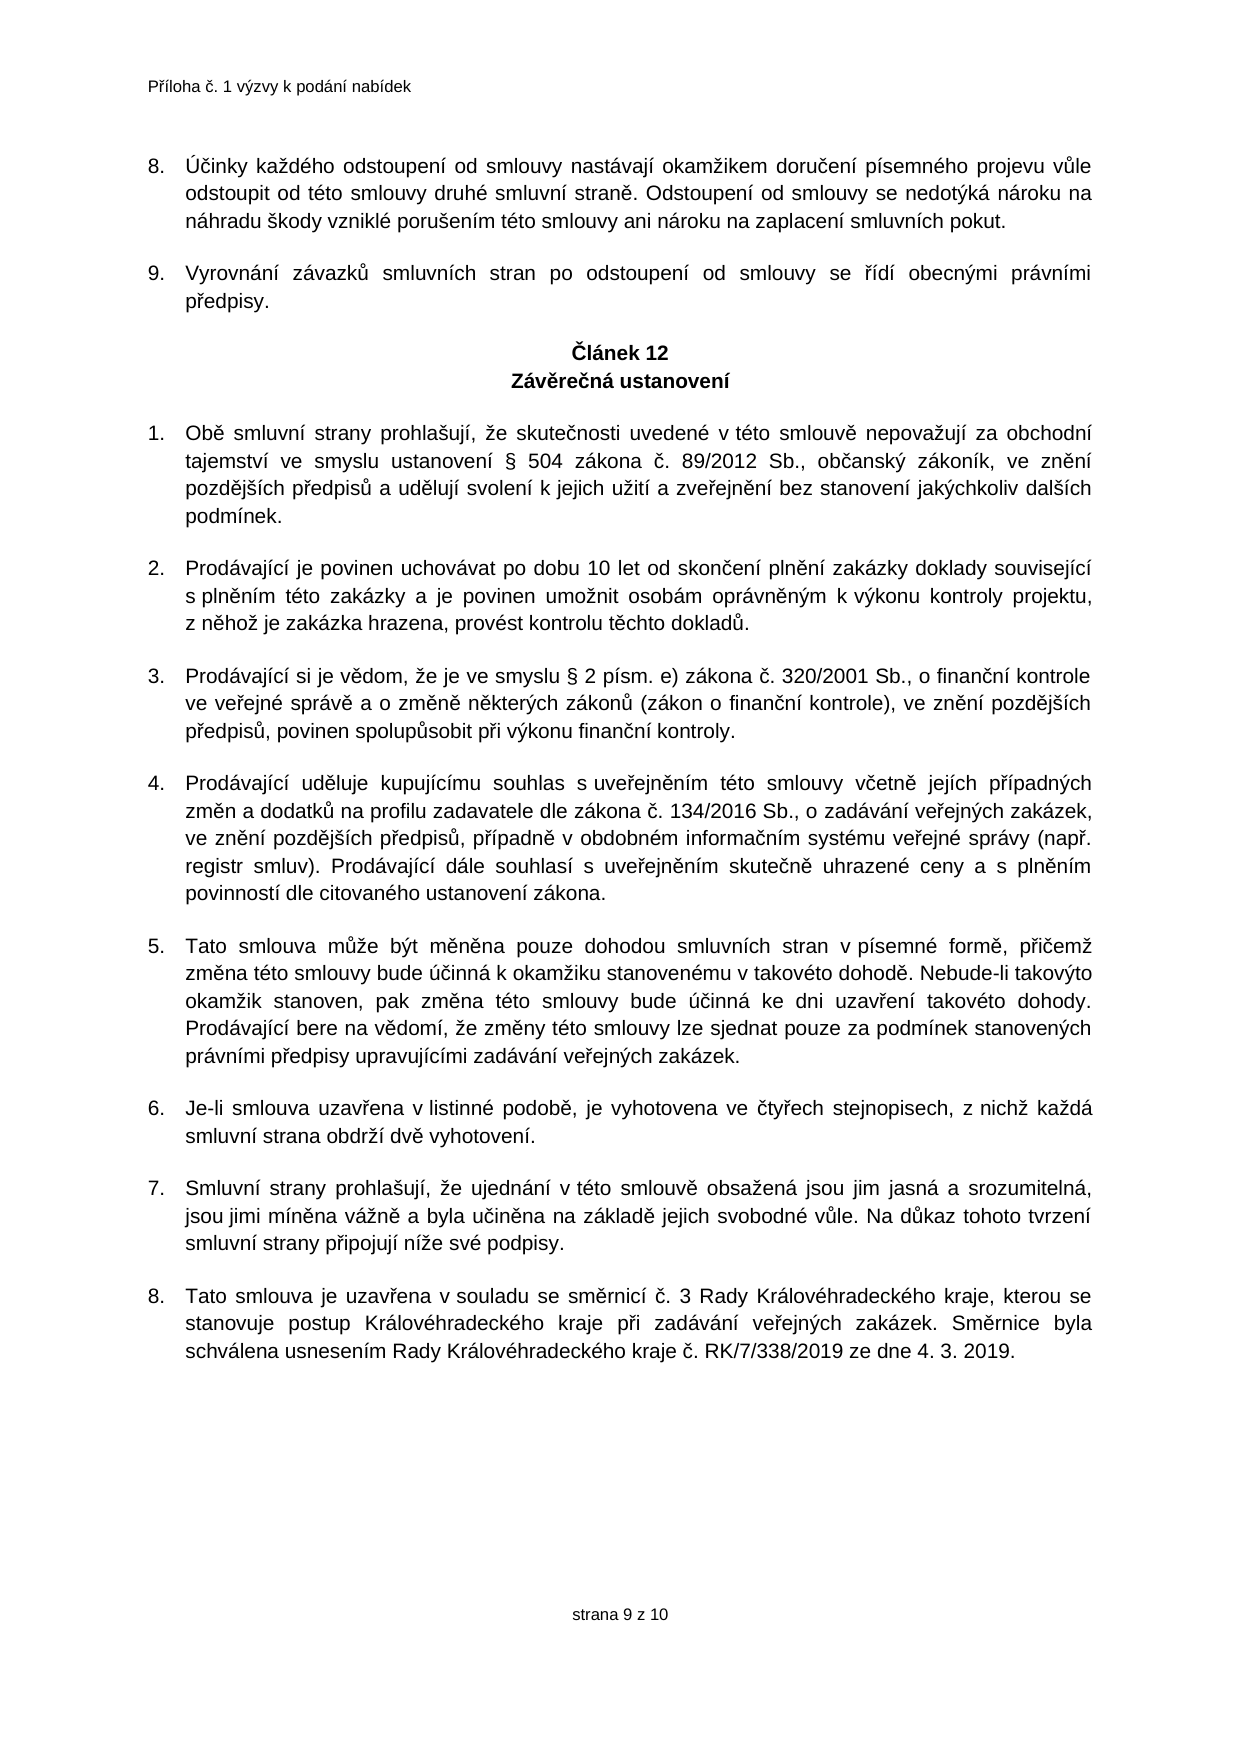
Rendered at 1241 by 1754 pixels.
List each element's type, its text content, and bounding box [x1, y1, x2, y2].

list Tato smlouva může být měněna pouze dohodou smluvních stran v písemné formě, přičemž změna této smlouvy bude účinná k okamžiku stanovenému v takovéto dohodě. Nebude-li takovýto okamžik stanoven, pak změna této smlouvy bude účinná ke dni uzavření takovéto dohody. Prodávající bere na vědomí, že změny této smlouvy lze sjednat pouze za podmínek stanovených právními předpisy upravujícími zadávání veřejných zakázek. [148, 933, 1093, 1067]
text Článek 12 [148, 341, 1093, 365]
list Obě smluvní strany prohlašují, že skutečnosti uvedené v této smlouvě nepovažují za obchodní tajemství ve smyslu ustanovení § 504 zákona č. 89/2012 Sb., občanský zákoník, ve znění pozdějších předpisů a udělují svolení k jejich užití a zveřejnění bez stanovení jakýchkoliv dalších podmínek. [148, 421, 1093, 527]
list Je-li smlouva uzavřena v listinné podobě, je vyhotovena ve čtyřech stejnopisech, z nichž každá smluvní strana obdrží dvě vyhotovení. [148, 1096, 1093, 1147]
text Závěrečná ustanovení [148, 368, 1093, 392]
list Prodávající uděluje kupujícímu souhlas s uveřejněním této smlouvy včetně jejích případných změn a dodatků na profilu zadavatele dle zákona č. 134/2016 Sb., o zadávání veřejných zakázek, ve znění pozdějších předpisů, případně v obdobném informačním systému veřejné správy (např. registr smluv). Prodávající dále souhlasí s uveřejněním skutečně uhrazené ceny a s plněním povinností dle citovaného ustanovení zákona. [148, 771, 1093, 905]
list Tato smlouva je uzavřena v souladu se směrnicí č. 3 Rady Královéhradeckého kraje, kterou se stanovuje postup Královéhradeckého kraje při zadávání veřejných zakázek. Směrnice byla schválena usnesením Rady Královéhradeckého kraje č. RK/7/338/2019 ze dne 4. 3. 2019. [148, 1283, 1093, 1362]
list Prodávající si je vědom, že je ve smyslu § 2 písm. e) zákona č. 320/2001 Sb., o finanční kontrole ve veřejné správě a o změně některých zákonů (zákon o finanční kontrole), ve znění pozdějších předpisů, povinen spolupůsobit při výkonu finanční kontroly. [148, 663, 1093, 742]
list Prodávající je povinen uchovávat po dobu 10 let od skončení plnění zakázky doklady související s plněním této zakázky a je povinen umožnit osobám oprávněným k výkonu kontroly projektu, z něhož je zakázka hrazena, provést kontrolu těchto dokladů. [148, 556, 1093, 635]
list Vyrovnání závazků smluvních stran po odstoupení od smlouvy se řídí obecnými právními předpisy. [148, 261, 1093, 312]
list Smluvní strany prohlašují, že ujednání v této smlouvě obsažená jsou jim jasná a srozumitelná, jsou jimi míněna vážně a byla učiněna na základě jejich svobodné vůle. Na důkaz tohoto tvrzení smluvní strany připojují níže své podpisy. [148, 1176, 1093, 1255]
list Účinky každého odstoupení od smlouvy nastávají okamžikem doručení písemného projevu vůle odstoupit od této smlouvy druhé smluvní straně. Odstoupení od smlouvy se nedotýká nároku na náhradu škody vzniklé porušením této smlouvy ani nároku na zaplacení smluvních pokut. [148, 153, 1093, 232]
